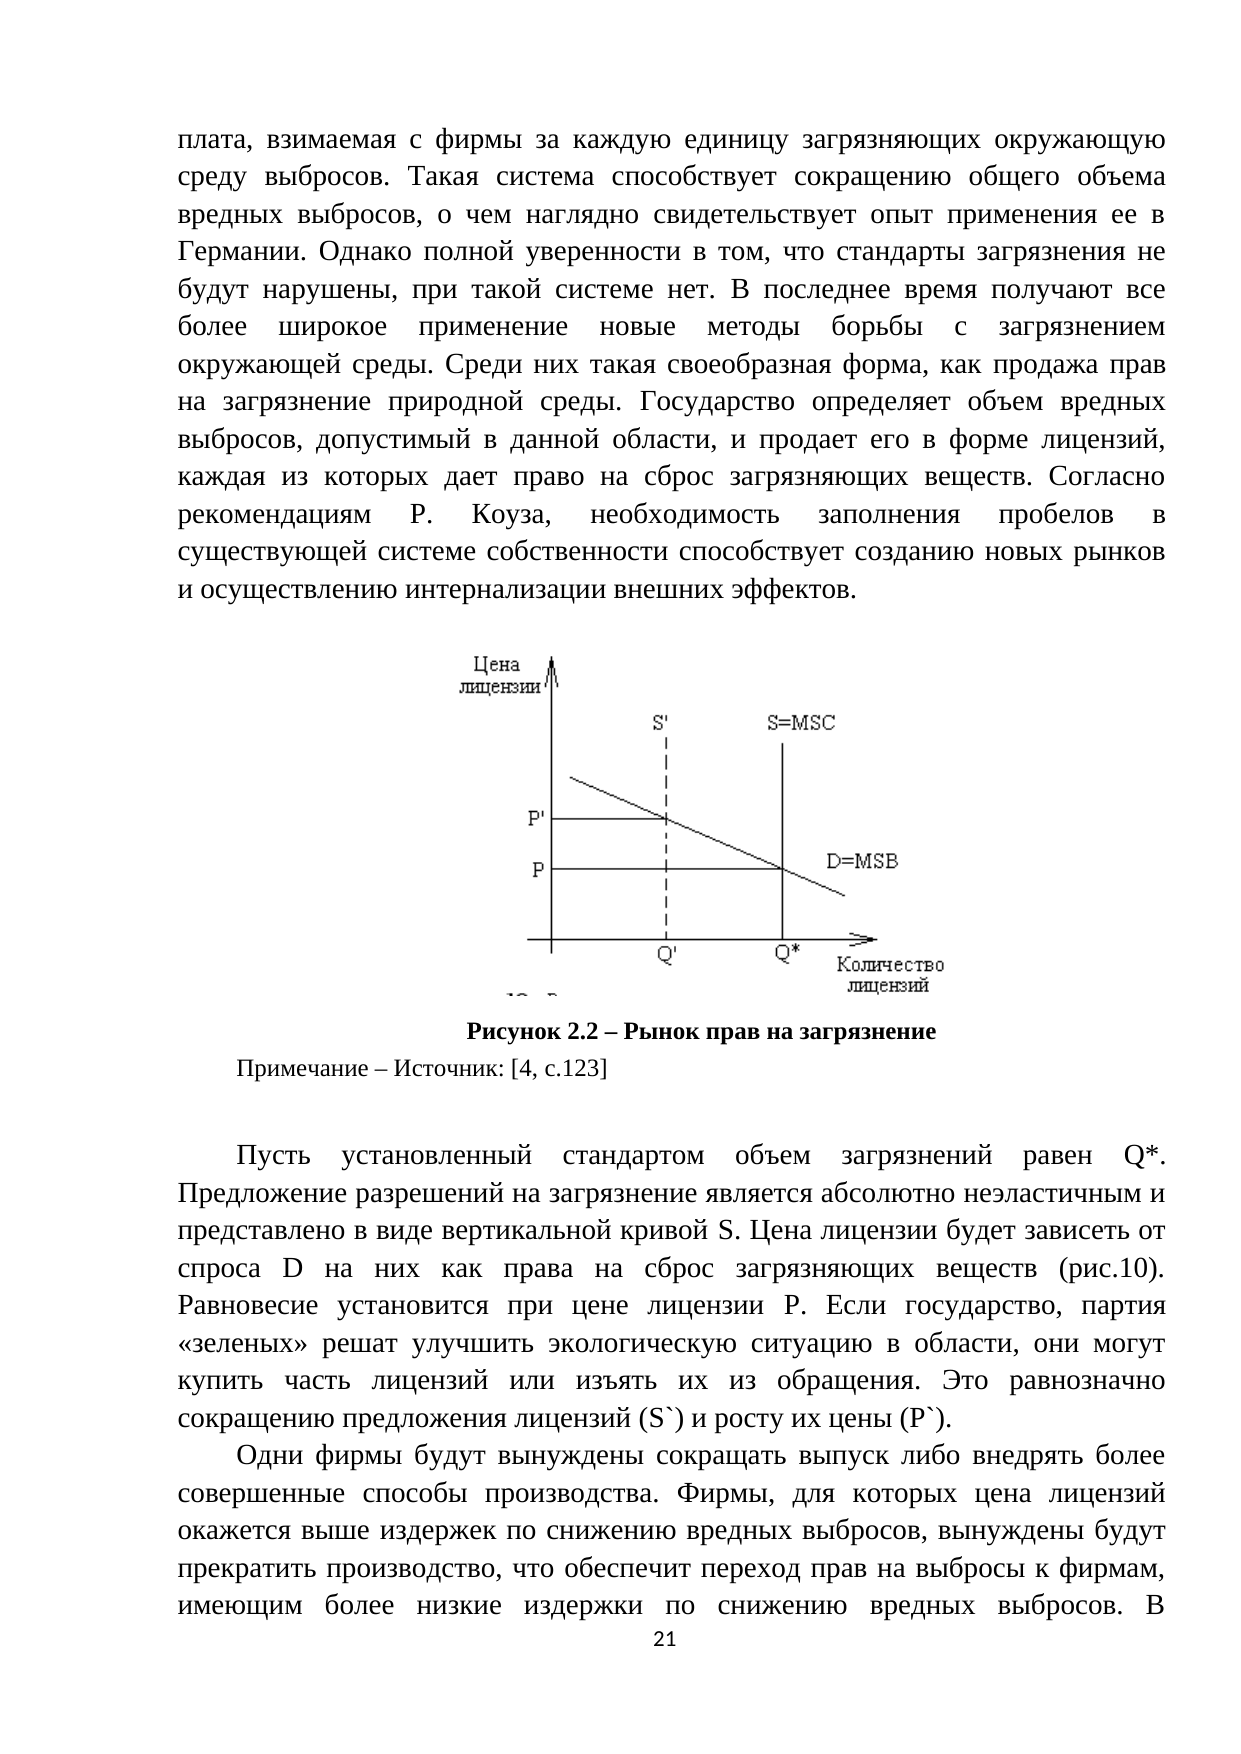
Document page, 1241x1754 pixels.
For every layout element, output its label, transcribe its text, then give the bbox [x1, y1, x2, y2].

text Пусть установленный стандартом объем загрязнений равен Q*. Предложение разрешений на загрязнение является абсолютно неэластичным и представлено в виде вертикальной кривой S. Цена лицензии будет зависеть от спроса D на них как права на сброс загрязняющих веществ (рис.10). Равновесие установится при цене лицензии Р. Если государство, партия «зеленых» решат улучшить экологическую ситуацию в области, они могут купить часть лицензий или изъять их из обращения. Это равнозначно сокращению предложения лицензий (S`) и росту их цены (P`). [177, 1135, 1166, 1435]
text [177, 118, 1166, 606]
text Примечание – Источник: [4, c.123] [177, 1047, 1166, 1084]
picture [448, 656, 954, 996]
text Рисунок 2.2 – Рынок прав на загрязнение [177, 1009, 1152, 1047]
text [177, 1435, 1166, 1622]
